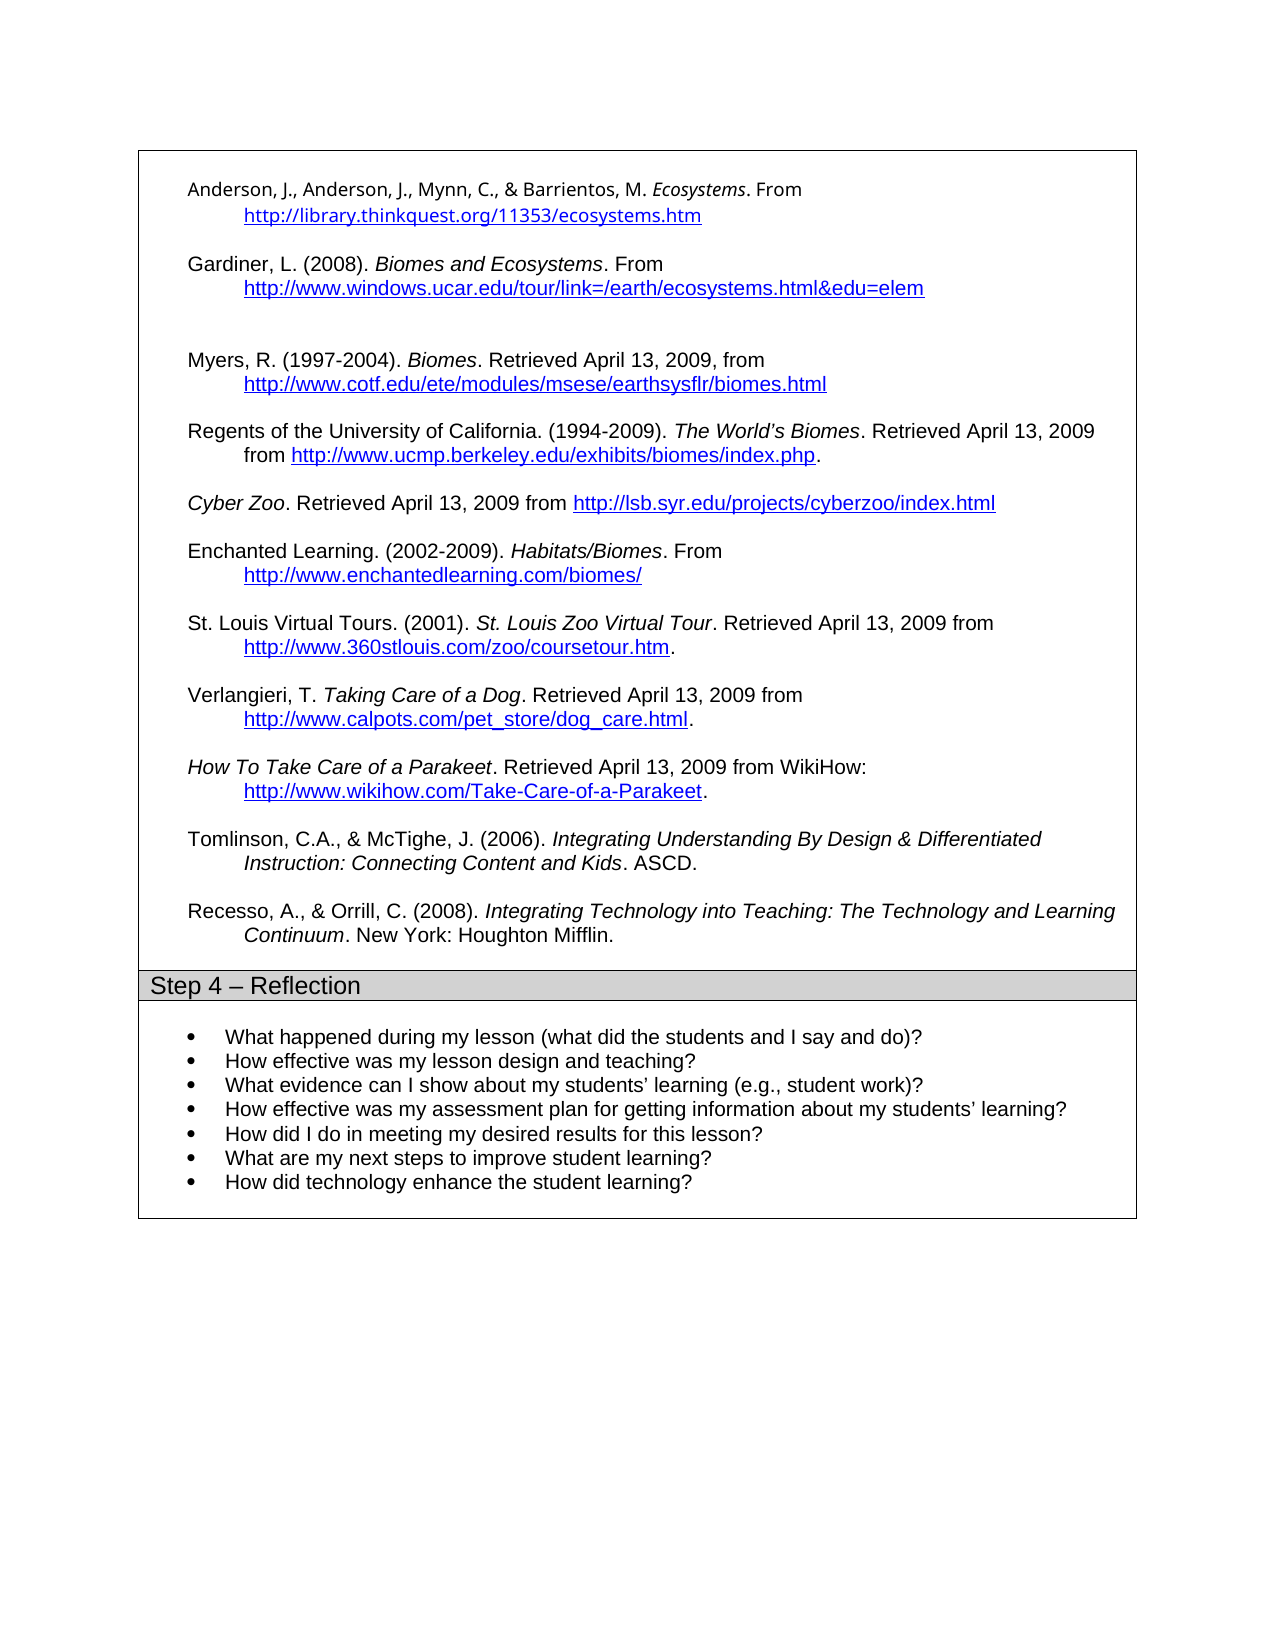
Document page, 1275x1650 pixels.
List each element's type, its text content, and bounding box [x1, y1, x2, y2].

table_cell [139, 151, 1136, 970]
table_cell Step 4 – Reflection [139, 971, 1136, 1000]
table_cell What happened during my lesson (what did the students and I say and do)? How effective was my lesson design and teaching? What evidence can I show about my students’ learning (e.g., student work)? How effective was my assessment plan for getting information about my students’ learning? How did I do in meeting my desired results for this lesson? What are my next steps to improve student learning? How did technology enhance the student learning? [139, 1001, 1136, 1217]
